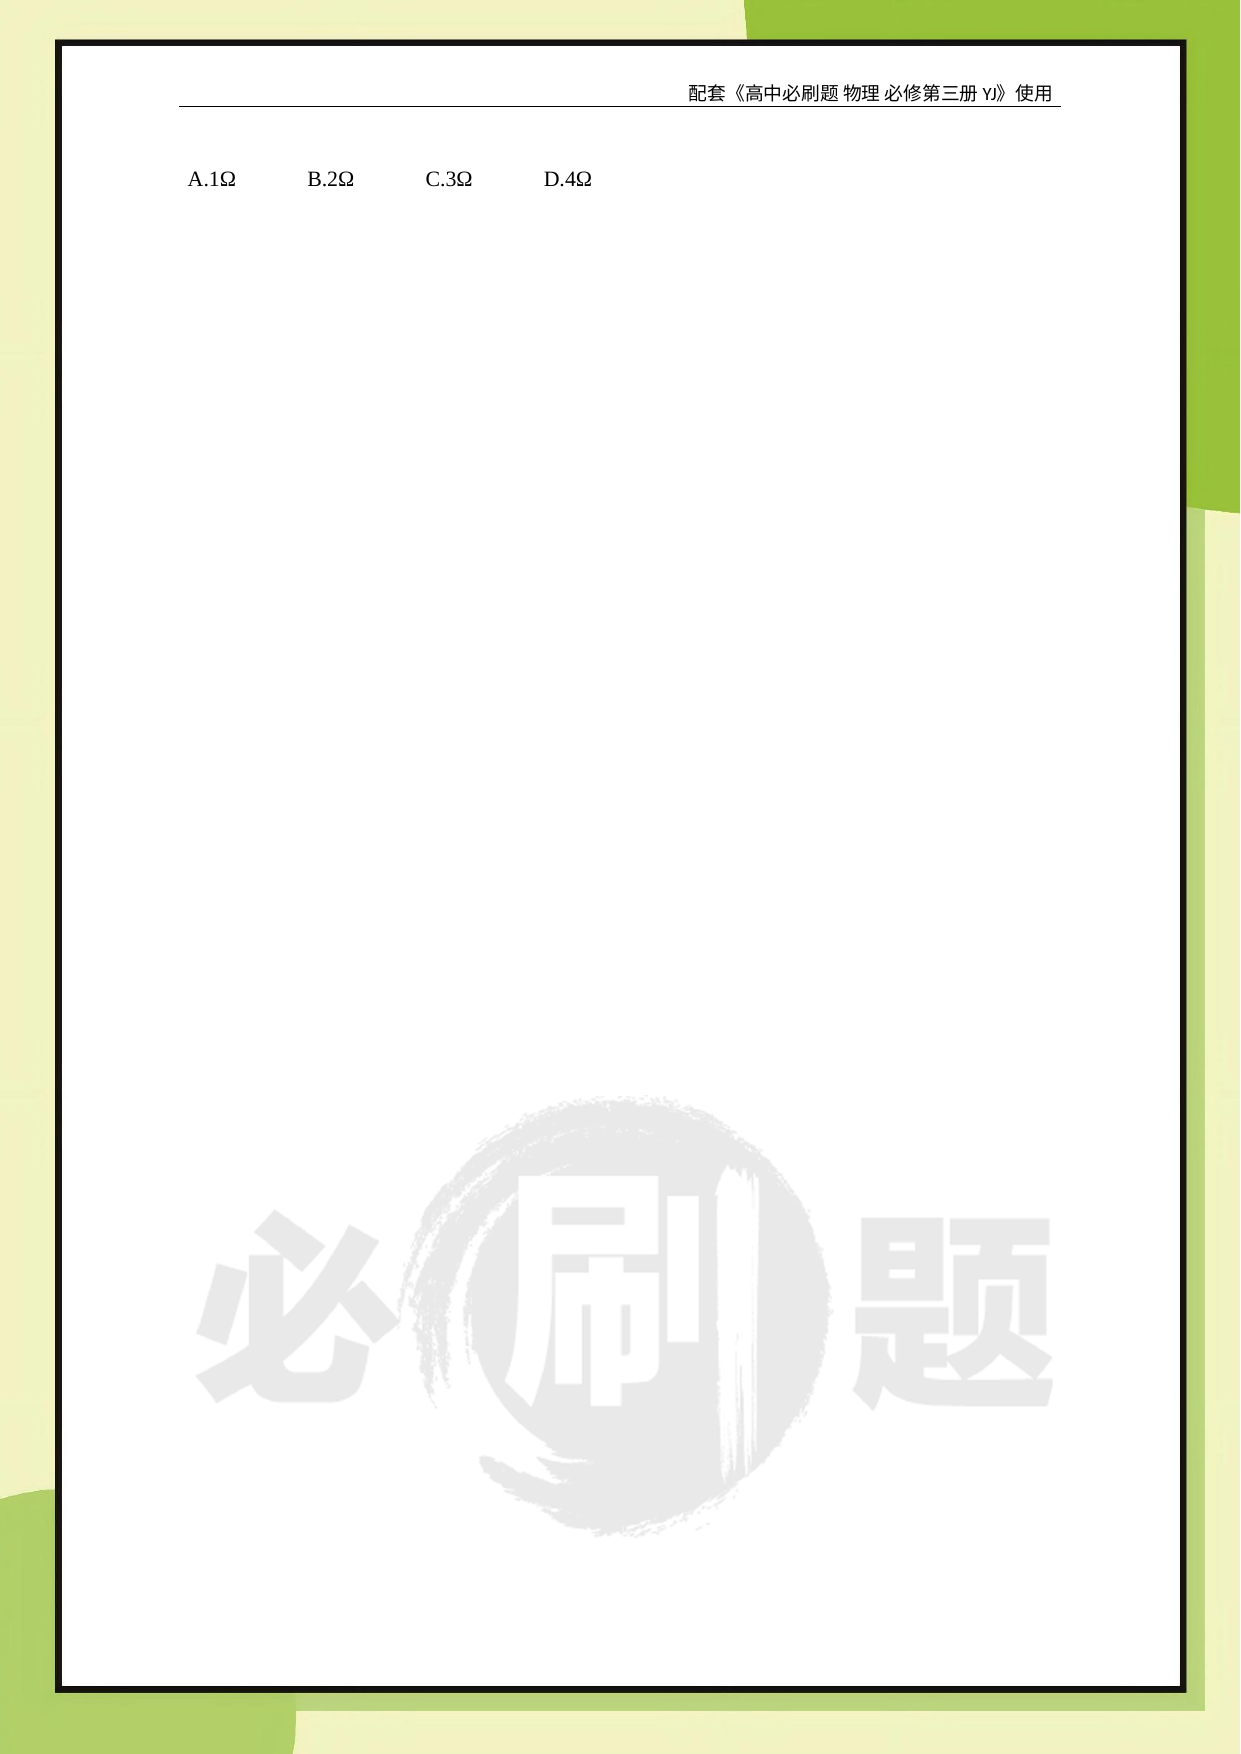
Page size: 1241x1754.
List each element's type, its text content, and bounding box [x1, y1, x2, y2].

text A.1Ω B.2Ω C.3Ω D.4Ω [187, 162, 1053, 194]
picture [0, 0, 1241, 1754]
